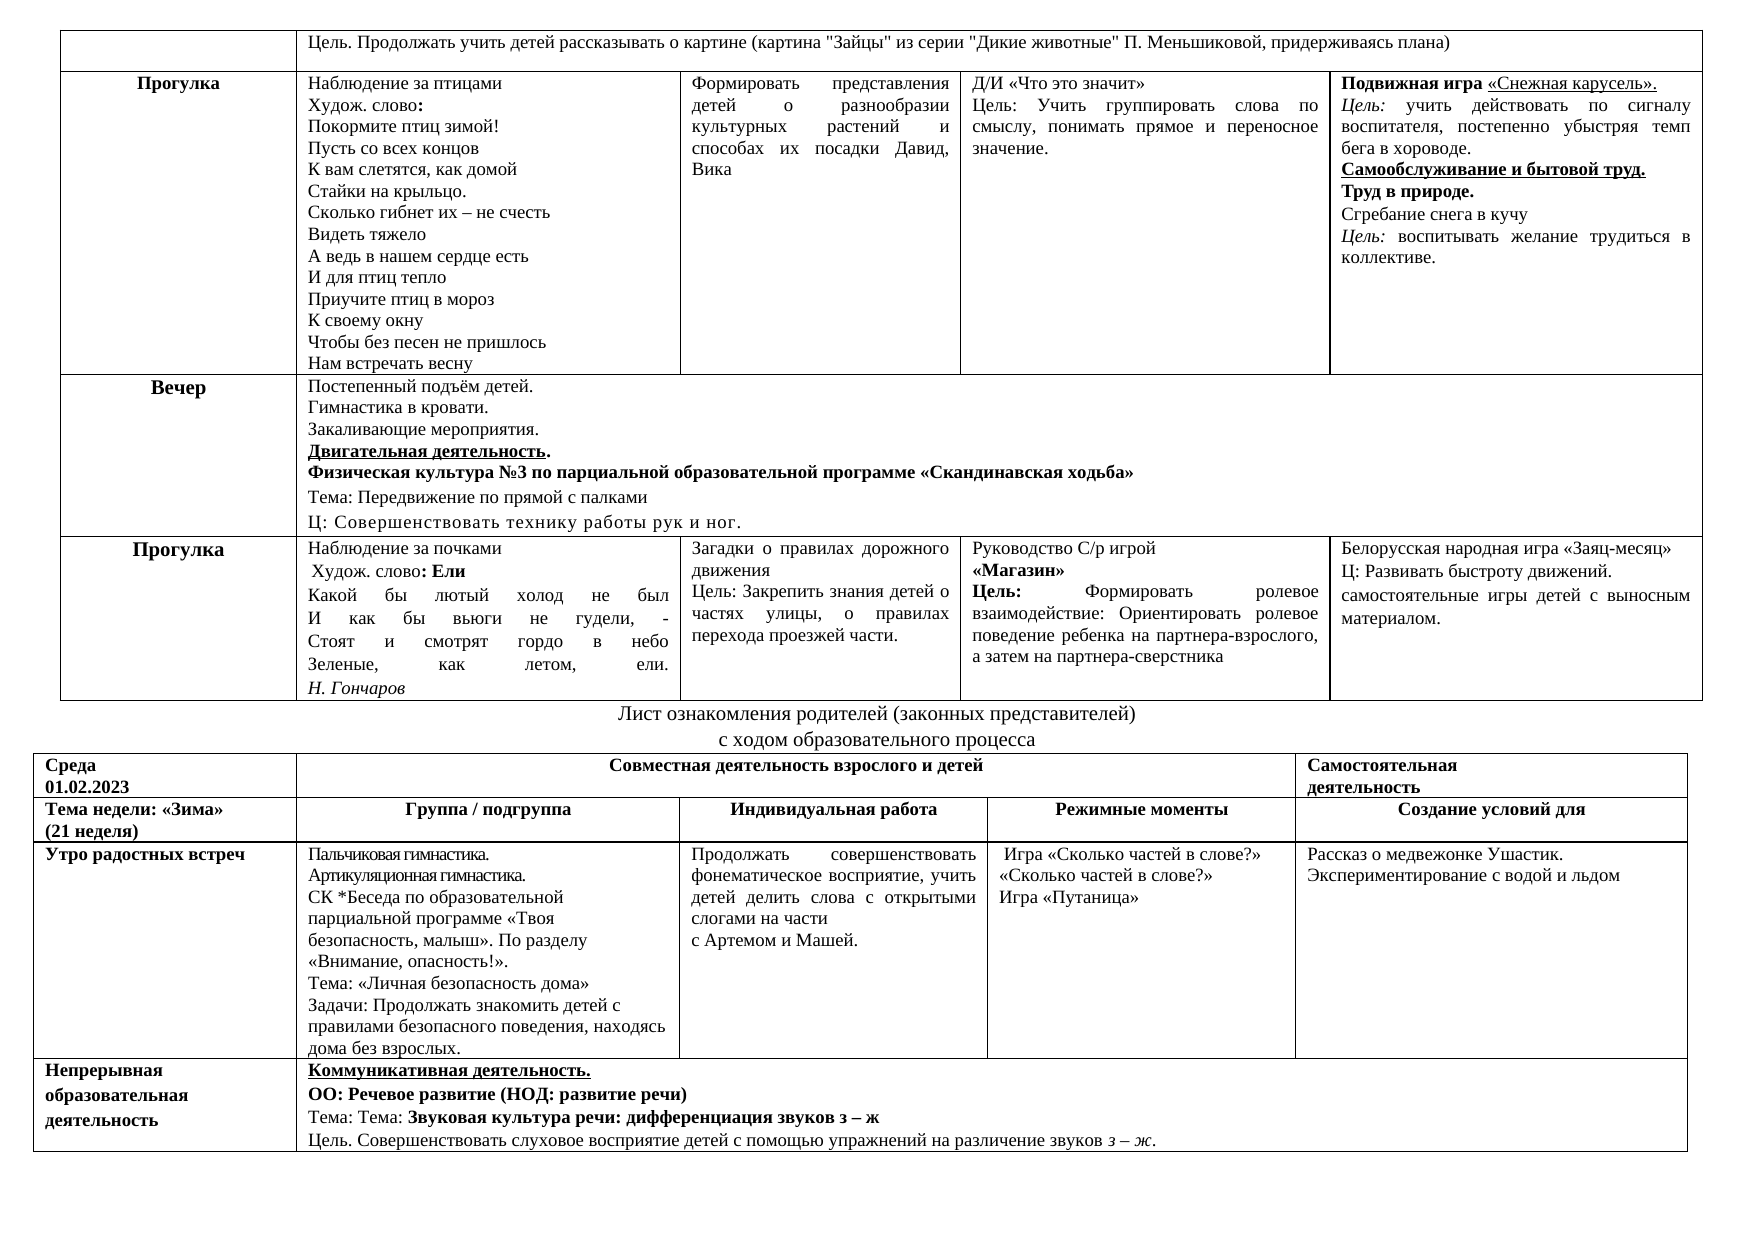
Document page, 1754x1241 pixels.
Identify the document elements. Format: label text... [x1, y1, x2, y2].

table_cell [61, 31, 296, 71]
table_cell Пальчиковая гимнастика. Артикуляционная гимнастика. СК *Беседа по образовательной парциальной программе «Твоя безопасность, малыш». По разделу «Внимание, опасность!». Тема: «Личная безопасность дома» Задачи: Продолжать знакомить детей с правилами безопасного поведения, находясь дома без взрослых. [297, 843, 679, 1058]
table_cell Создание условий для [1296, 798, 1687, 841]
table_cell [297, 1059, 1687, 1151]
table_header Среда 01.02.2023 [34, 754, 296, 797]
table_cell Руководство С/р игрой «Магазин» Цель: Формировать ролевое взаимодействие: Ориентировать ролевое поведение ребенка на партнера-взрослого, а затем на партнера-сверстника [961, 537, 1329, 700]
table_cell Подвижная игра «Снежная карусель». Цель: учить действовать по сигналу воспитателя, постепенно убыстряя темп бега в хороводе. Самообслуживание и бытовой труд. Труд в природе. Сгребание снега в кучу Цель: воспитывать желание трудиться в коллективе. [1331, 72, 1702, 374]
text Лист ознакомления родителей (законных представителей) [75, 701, 1679, 725]
table_cell Наблюдение за почками Худож. слово: Ели Какой бы лютый холод не был И как бы вьюги не гудели, - Стоят и смотрят гордо в небо Зеленые, как летом, ели. Н. Гончаров [297, 537, 680, 700]
table_cell Утро радостных встреч [34, 843, 296, 1058]
text с ходом образовательного процесса [75, 727, 1679, 751]
table_cell Вечер [61, 375, 296, 536]
table_cell Загадки о правилах дорожного движения Цель: Закрепить знания детей о частях улицы, о правилах перехода проезжей части. [681, 537, 960, 700]
table_cell Прогулка [61, 72, 296, 374]
table_header Совместная деятельность взрослого и детей [297, 754, 1295, 797]
table_cell Индивидуальная работа [680, 798, 987, 841]
table_cell Прогулка [61, 537, 296, 700]
table_cell Постепенный подъём детей. Гимнастика в кровати. Закаливающие мероприятия. Двигательная деятельность. Физическая культура №3 по парциальной образовательной программе «Скандинавская ходьба» Тема: Передвижение по прямой с палками Ц: Совершенствовать технику работы рук и ног. [297, 375, 1702, 536]
table_cell Группа / подгруппа [297, 798, 679, 841]
table_cell Игра «Сколько частей в слове?» «Сколько частей в слове?» Игра «Путаница» [988, 843, 1295, 1058]
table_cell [297, 31, 1702, 71]
table_cell Рассказ о медвежонке Ушастик. Экспериментирование с водой и льдом [1296, 843, 1687, 1058]
table_cell Формировать представления детей о разнообразии культурных растений и способах их посадки Давид, Вика [681, 72, 960, 374]
table_cell Д/И «Что это значит» Цель: Учить группировать слова по смыслу, понимать прямое и переносное значение. [961, 72, 1329, 374]
table_cell Режимные моменты [988, 798, 1295, 841]
table_cell Продолжать совершенствовать фонематическое восприятие, учить детей делить слова с открытыми слогами на части с Артемом и Машей. [680, 843, 987, 1058]
table_cell Наблюдение за птицами Худож. слово: Покормите птиц зимой! Пусть со всех концов К вам слетятся, как домой Стайки на крыльцо. Сколько гибнет их – не счесть Видеть тяжело А ведь в нашем сердце есть И для птиц тепло Приучите птиц в мороз К своему окну Чтобы без песен не пришлось Нам встречать весну [297, 72, 680, 374]
table_cell Белорусская народная игра «Заяц-месяц» Ц: Развивать быстроту движений. самостоятельные игры детей с выносным материалом. [1331, 537, 1702, 700]
table_cell Тема недели: «Зима» (21 неделя) [34, 798, 296, 841]
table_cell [34, 1059, 296, 1151]
table_header Самостоятельная деятельность [1296, 754, 1687, 797]
